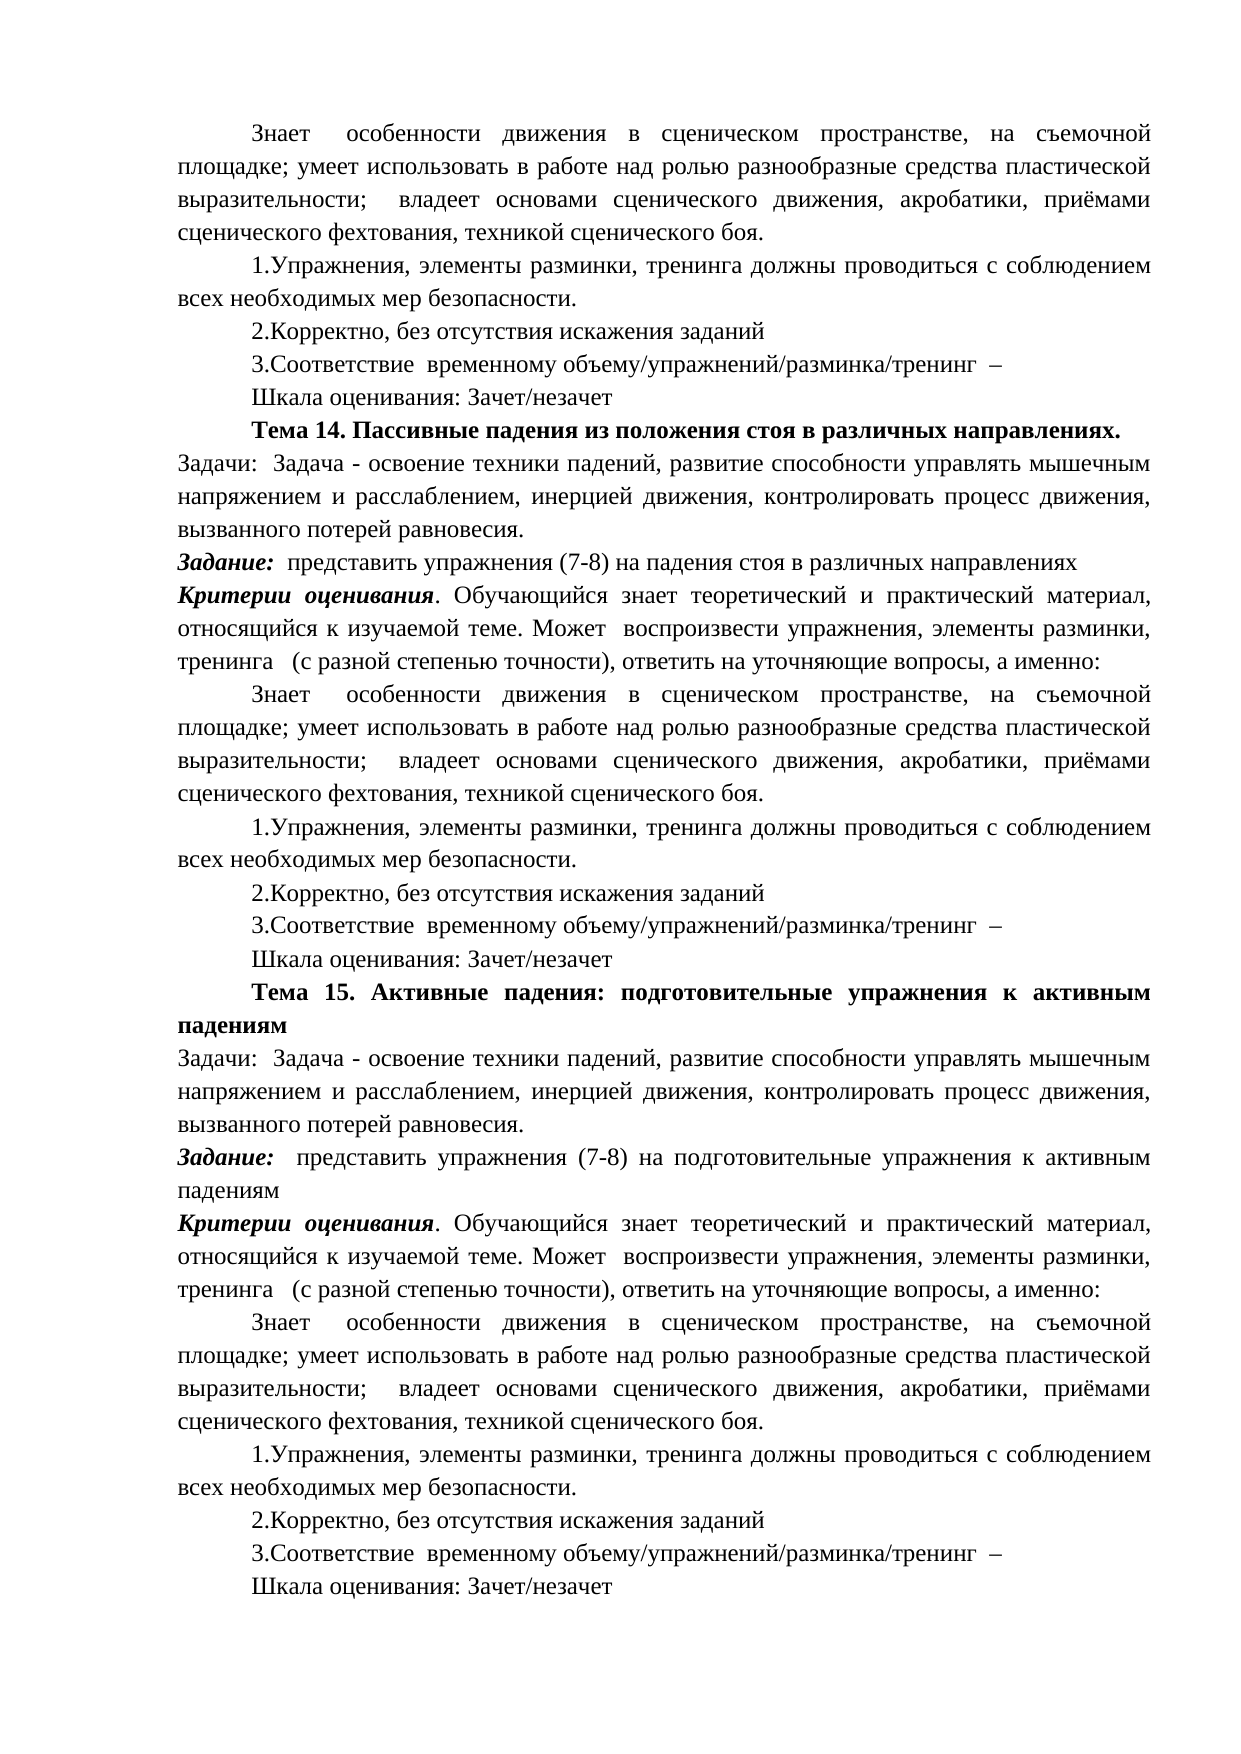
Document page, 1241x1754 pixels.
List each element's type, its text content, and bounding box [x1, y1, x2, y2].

text 1.Упражнения, элементы разминки, тренинга должны проводиться с соблюдением всех необходимых мер безопасности. [177, 250, 1152, 312]
text Тема 14. Пассивные падения из положения стоя в различных направлениях. [177, 415, 1152, 444]
text Шкала оценивания: Зачет/незачет [177, 944, 1152, 972]
text Шкала оценивания: Зачет/незачет [177, 382, 1152, 411]
text Задание: представить упражнения (7-8) на падения стоя в различных направлениях [177, 547, 1152, 576]
text Шкала оценивания: Зачет/незачет [177, 1571, 1152, 1600]
text 2.Корректно, без отсутствия искажения заданий [177, 1505, 1152, 1534]
text Тема 15. Активные падения: подготовительные упражнения к активным падениям [177, 977, 1152, 1038]
text 3.Соответствие временному объему/упражнений/разминка/тренинг – [177, 1538, 1152, 1567]
text 3.Соответствие временному объему/упражнений/разминка/тренинг – [177, 911, 1152, 939]
text 2.Корректно, без отсутствия искажения заданий [177, 316, 1152, 345]
text 1.Упражнения, элементы разминки, тренинга должны проводиться с соблюдением всех необходимых мер безопасности. [177, 812, 1152, 873]
text 3.Соответствие временному объему/упражнений/разминка/тренинг – [177, 349, 1152, 378]
text 1.Упражнения, элементы разминки, тренинга должны проводиться с соблюдением всех необходимых мер безопасности. [177, 1439, 1152, 1501]
text Задание: представить упражнения (7-8) на подготовительные упражнения к активным падениям [177, 1142, 1152, 1203]
text 2.Корректно, без отсутствия искажения заданий [177, 878, 1152, 906]
